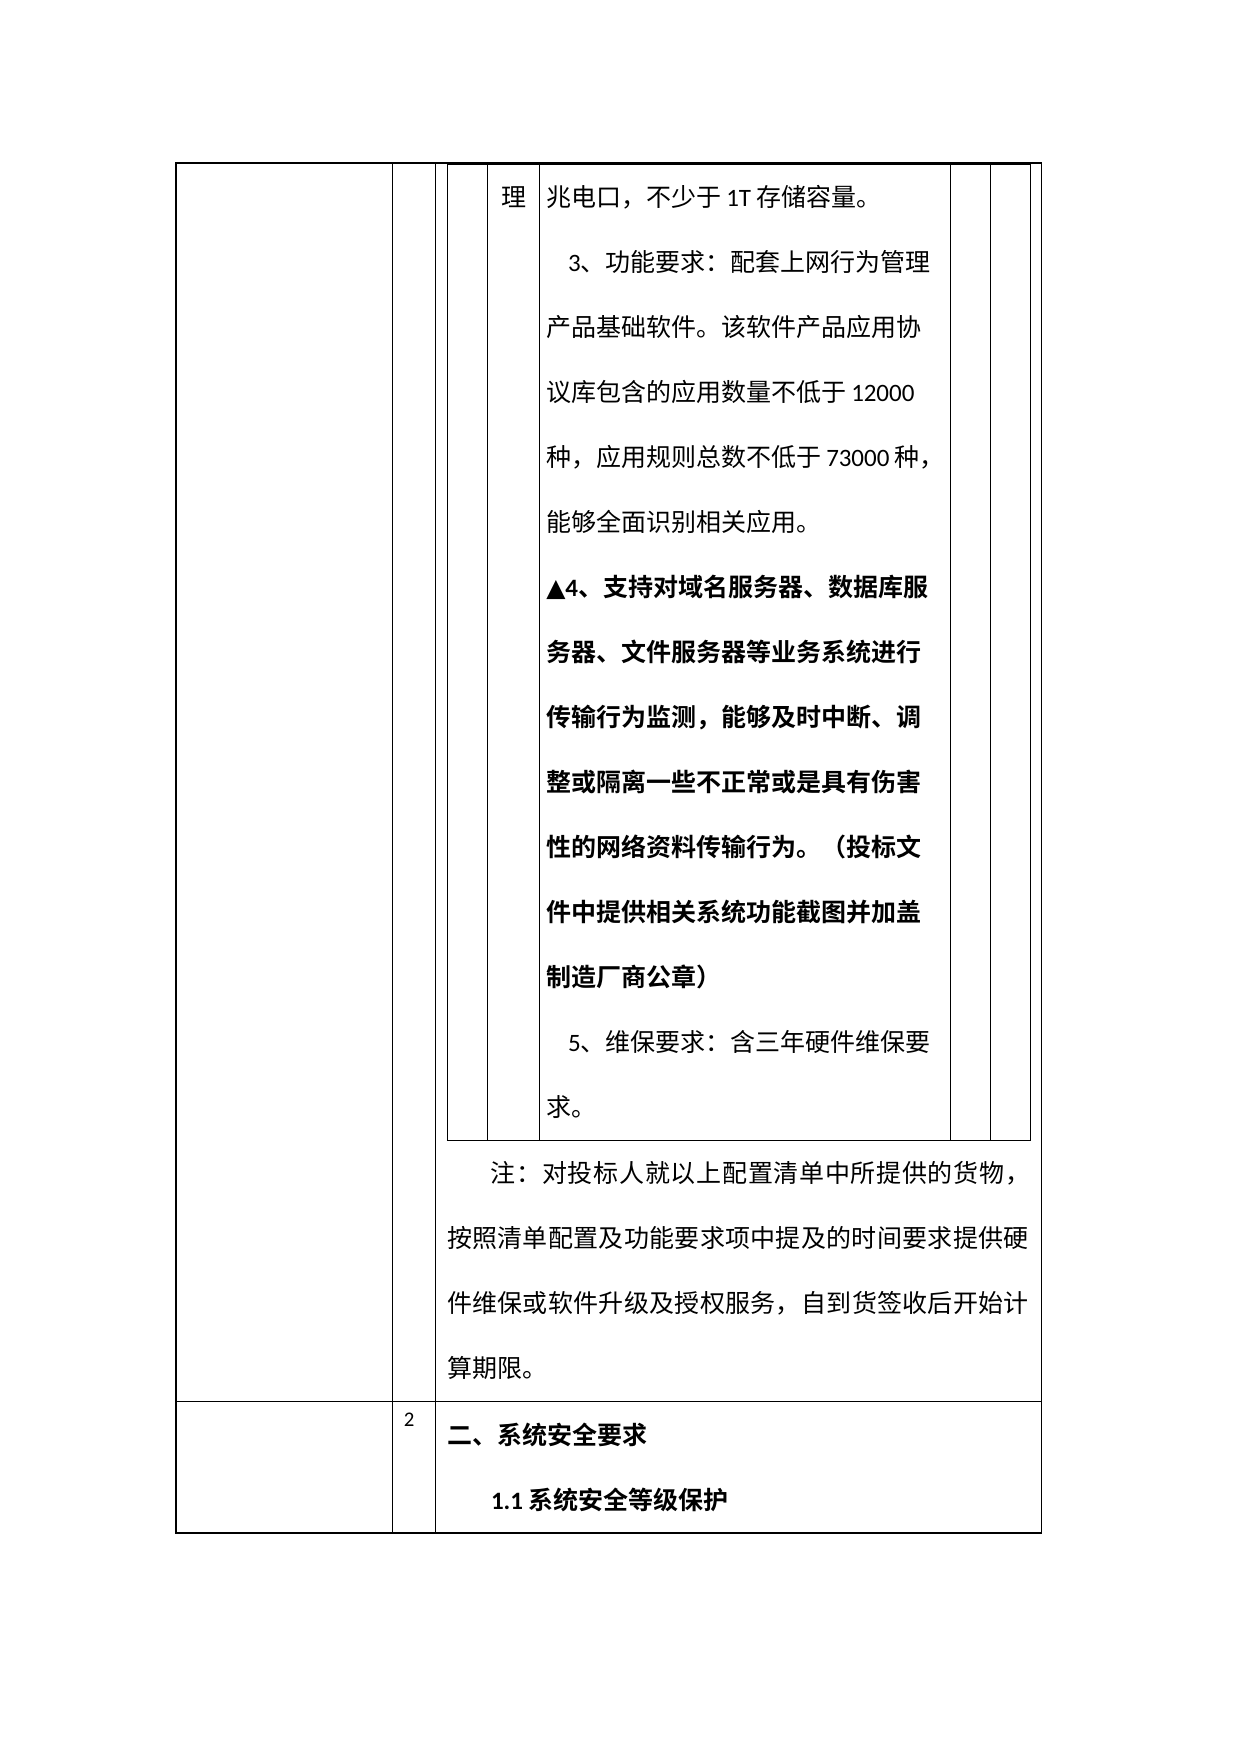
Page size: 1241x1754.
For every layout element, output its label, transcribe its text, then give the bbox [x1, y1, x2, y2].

table_cell [177, 1402, 392, 1532]
table_cell 2 [393, 1402, 435, 1532]
table_cell 1 [393, 164, 435, 1401]
table_cell [177, 164, 392, 1401]
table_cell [436, 1402, 1041, 1532]
